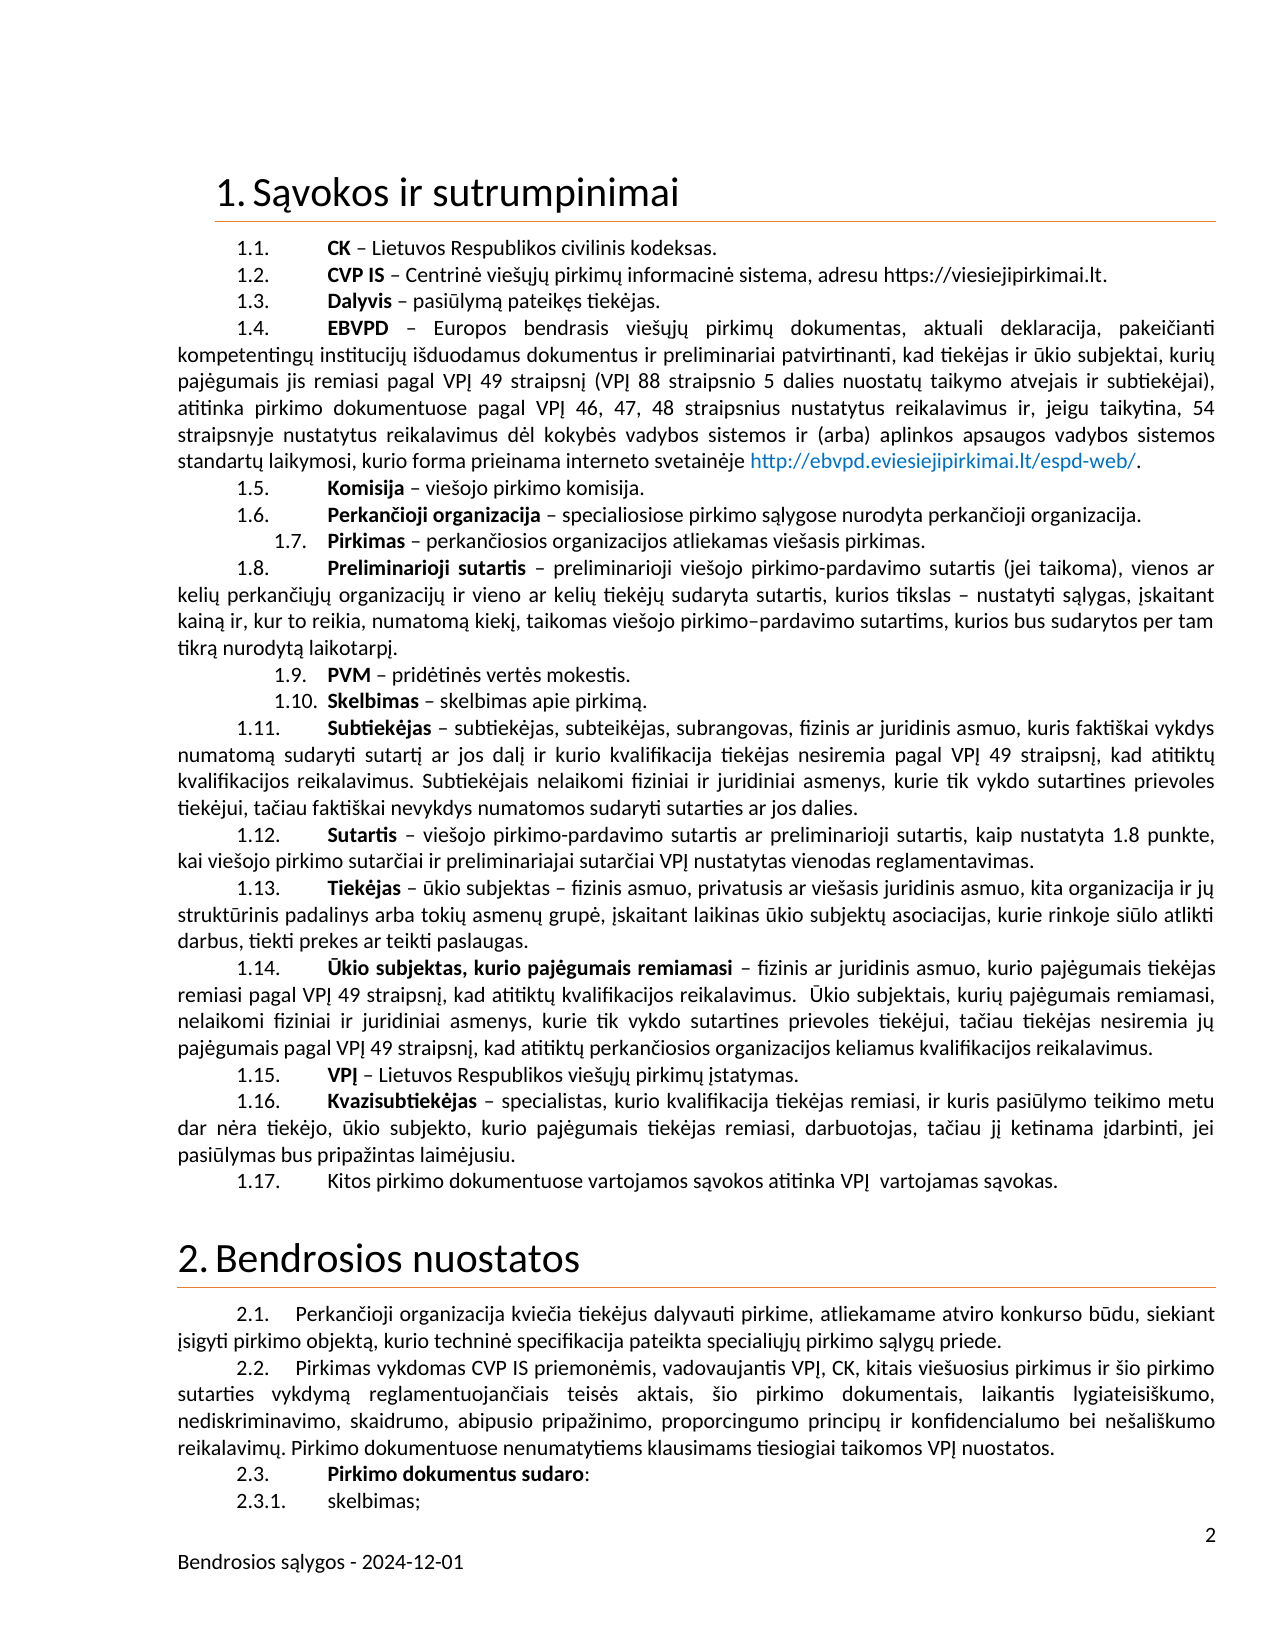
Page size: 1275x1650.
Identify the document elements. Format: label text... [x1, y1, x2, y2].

list Skelbimas – skelbimas apie pirkimą. [252, 688, 1216, 714]
list Pirkimas – perkančiosios organizacijos atliekamas viešasis pirkimas. [252, 528, 1216, 554]
subtitle Sąvokos ir sutrumpinimai [215, 166, 1216, 221]
list Pirkimo dokumentus sudaro: [177, 1460, 1216, 1487]
list Sutartis – viešojo pirkimo-pardavimo sutartis ar preliminarioji sutartis, kaip nustatyta 1.8 punkte, kai viešojo pirkimo sutarčiai ir preliminariajai sutarčiai VPĮ nustatytas vienodas reglamentavimas. [177, 821, 1216, 874]
list Ūkio subjektas, kurio pajėgumais remiamasi – fizinis ar juridinis asmuo, kurio pajėgumais tiekėjas remiasi pagal VPĮ 49 straipsnį, kad atitiktų kvalifikacijos reikalavimus. Ūkio subjektais, kurių pajėgumais remiamasi, nelaikomi fiziniai ir juridiniai asmenys, kurie tik vykdo sutartines prievoles tiekėjui, tačiau tiekėjas nesiremia jų pajėgumais pagal VPĮ 49 straipsnį, kad atitiktų perkančiosios organizacijos keliamus kvalifikacijos reikalavimus. [177, 954, 1216, 1061]
list Subtiekėjas – subtiekėjas, subteikėjas, subrangovas, fizinis ar juridinis asmuo, kuris faktiškai vykdys numatomą sudaryti sutartį ar jos dalį ir kurio kvalifikacija tiekėjas nesiremia pagal VPĮ 49 straipsnį, kad atitiktų kvalifikacijos reikalavimus. Subtiekėjais nelaikomi fiziniai ir juridiniai asmenys, kurie tik vykdo sutartines prievoles tiekėjui, tačiau faktiškai nevykdys numatomos sudaryti sutarties ar jos dalies. [177, 714, 1216, 821]
list CK – Lietuvos Respublikos civilinis kodeksas. [177, 234, 1216, 261]
list EBVPD – Europos bendrasis viešųjų pirkimų dokumentas, aktuali deklaracija, pakeičianti kompetentingų institucijų išduodamus dokumentus ir preliminariai patvirtinanti, kad tiekėjas ir ūkio subjektai, kurių pajėgumais jis remiasi pagal VPĮ 49 straipsnį (VPĮ 88 straipsnio 5 dalies nuostatų taikymo atvejais ir subtiekėjai), atitinka pirkimo dokumentuose pagal VPĮ 46, 47, 48 straipsnius nustatytus reikalavimus ir, jeigu taikytina, 54 straipsnyje nustatytus reikalavimus dėl kokybės vadybos sistemos ir (arba) aplinkos apsaugos vadybos sistemos standartų laikymosi, kurio forma prieinama interneto svetainėje http://ebvpd.eviesiejipirkimai.lt/espd-web/. [177, 314, 1216, 474]
subtitle Bendrosios nuostatos [177, 1232, 1216, 1287]
list Kvazisubtiekėjas – specialistas, kurio kvalifikacija tiekėjas remiasi, ir kuris pasiūlymo teikimo metu dar nėra tiekėjo, ūkio subjekto, kurio pajėgumais tiekėjas remiasi, darbuotojas, tačiau jį ketinama įdarbinti, jei pasiūlymas bus pripažintas laimėjusiu. [177, 1088, 1216, 1168]
list PVM – pridėtinės vertės mokestis. [252, 661, 1216, 688]
list Dalyvis – pasiūlymą pateikęs tiekėjas. [177, 288, 1216, 314]
list Kitos pirkimo dokumentuose vartojamos sąvokos atitinka VPĮ vartojamas sąvokas. [177, 1168, 1216, 1194]
list Preliminarioji sutartis – preliminarioji viešojo pirkimo-pardavimo sutartis (jei taikoma), vienos ar kelių perkančiųjų organizacijų ir vieno ar kelių tiekėjų sudaryta sutartis, kurios tikslas – nustatyti sąlygas, įskaitant kainą ir, kur to reikia, numatomą kiekį, taikomas viešojo pirkimo–pardavimo sutartims, kurios bus sudarytos per tam tikrą nurodytą laikotarpį. [177, 554, 1216, 661]
list CVP IS – Centrinė viešųjų pirkimų informacinė sistema, adresu https://viesiejipirkimai.lt. [177, 261, 1216, 288]
list skelbimas; [177, 1487, 1216, 1514]
list Perkančioji organizacija kviečia tiekėjus dalyvauti pirkime, atliekamame atviro konkurso būdu, siekiant įsigyti pirkimo objektą, kurio techninė specifikacija pateikta specialiųjų pirkimo sąlygų priede. [177, 1300, 1216, 1354]
list Pirkimas vykdomas CVP IS priemonėmis, vadovaujantis VPĮ, CK, kitais viešuosius pirkimus ir šio pirkimo sutarties vykdymą reglamentuojančiais teisės aktais, šio pirkimo dokumentais, laikantis lygiateisiškumo, nediskriminavimo, skaidrumo, abipusio pripažinimo, proporcingumo principų ir konfidencialumo bei nešališkumo reikalavimų. Pirkimo dokumentuose nenumatytiems klausimams tiesiogiai taikomos VPĮ nuostatos. [177, 1354, 1216, 1460]
list VPĮ – Lietuvos Respublikos viešųjų pirkimų įstatymas. [177, 1061, 1216, 1088]
list Komisija – viešojo pirkimo komisija. [177, 474, 1216, 501]
list Tiekėjas – ūkio subjektas – fizinis asmuo, privatusis ar viešasis juridinis asmuo, kita organizacija ir jų struktūrinis padalinys arba tokių asmenų grupė, įskaitant laikinas ūkio subjektų asociacijas, kurie rinkoje siūlo atlikti darbus, tiekti prekes ar teikti paslaugas. [177, 874, 1216, 954]
list Perkančioji organizacija – specialiosiose pirkimo sąlygose nurodyta perkančioji organizacija. [177, 501, 1216, 528]
